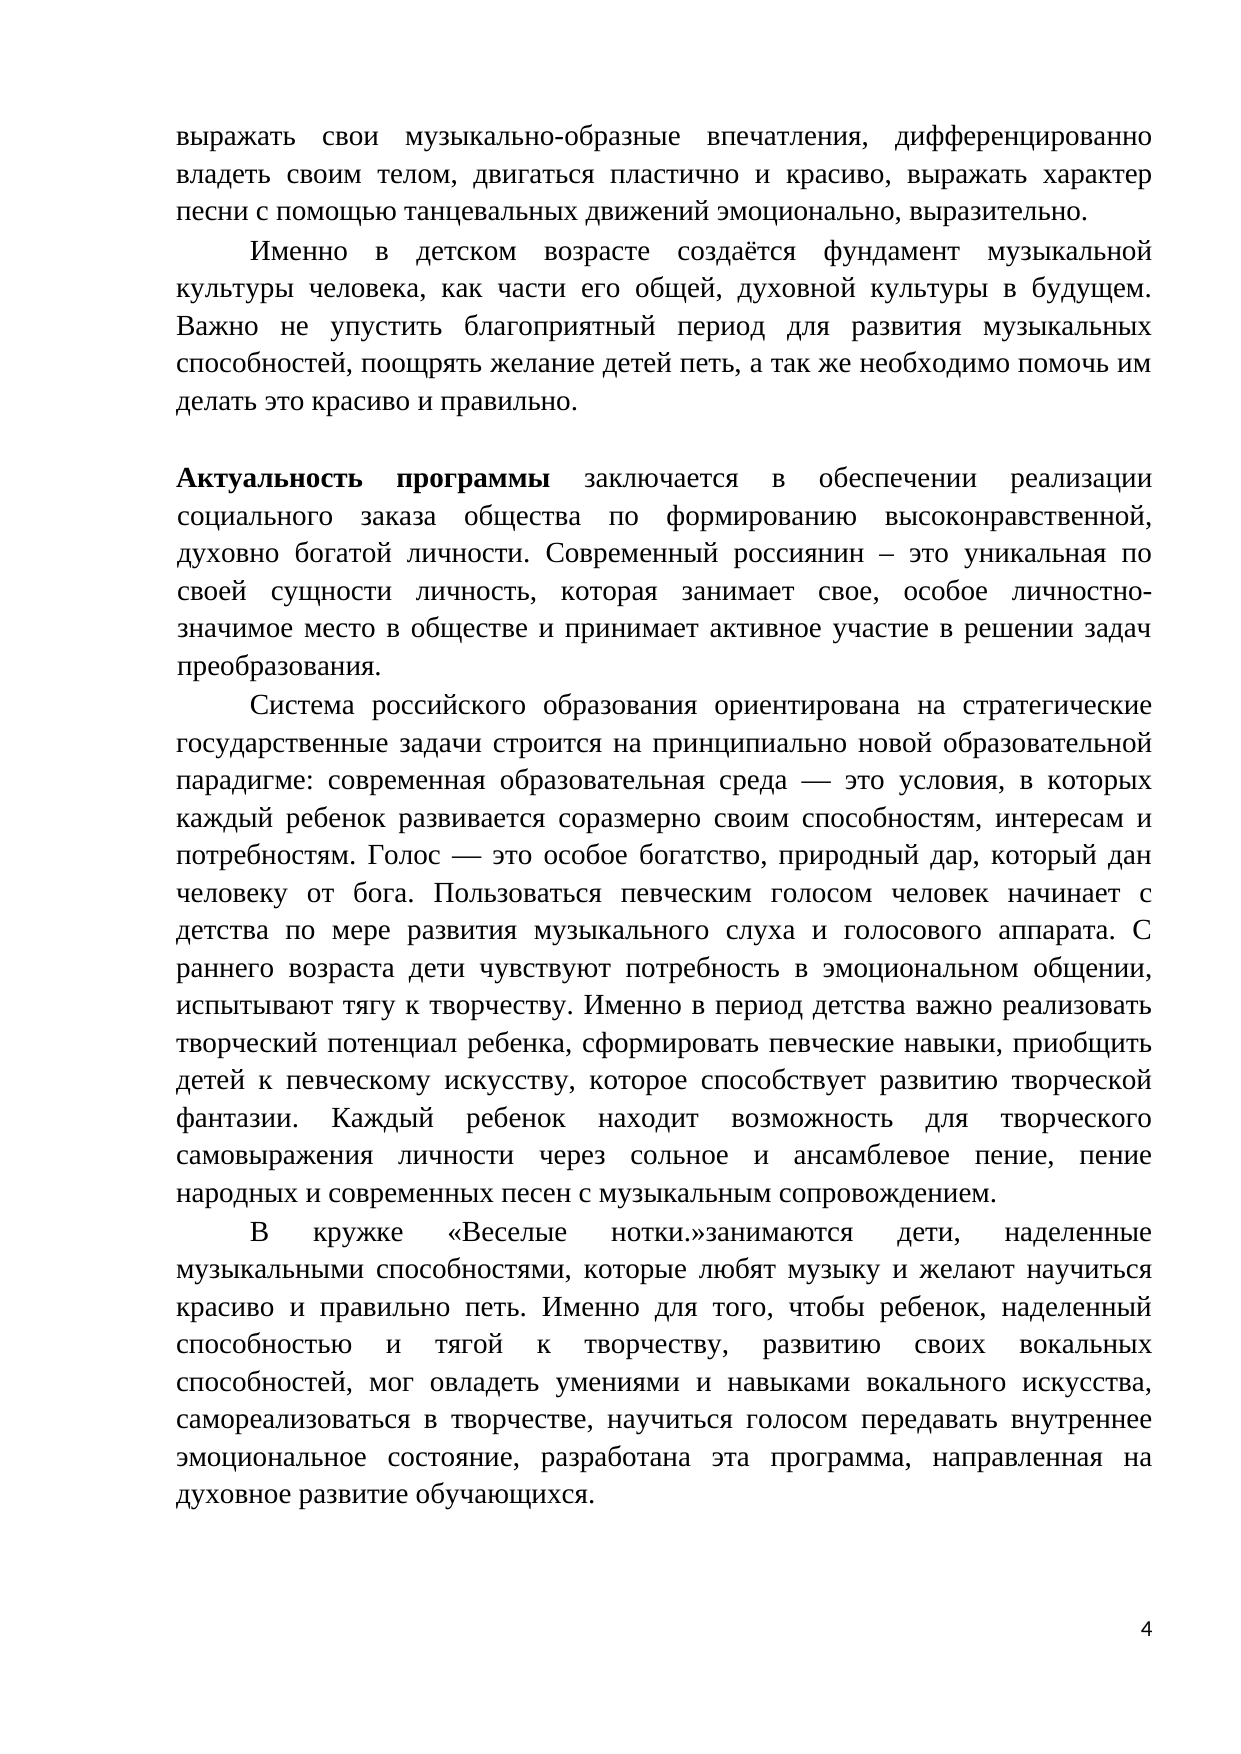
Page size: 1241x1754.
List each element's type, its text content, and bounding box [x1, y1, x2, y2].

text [176, 118, 1153, 227]
text Актуальность программы заключается в обеспечении реализации социального заказа общества по формированию высоконравственной, духовно богатой личности. Современный россиянин – это уникальная по своей сущности личность, которая занимает свое, особое личностно-значимое место в обществе и принимает активное участие в решении задач преобразования. [176, 461, 1153, 682]
text Именно в детском возрасте создаётся фундамент музыкальной культуры человека, как части его общей, духовной культуры в будущем. Важно не упустить благоприятный период для развития музыкальных способностей, поощрять желание детей петь, а так же необходимо помочь им делать это красиво и правильно. [176, 233, 1153, 416]
text Система российского образования ориентирована на стратегические государственные задачи строится на принципиально новой образовательной парадигме: современная образовательная среда — это условия, в которых каждый ребенок развивается соразмерно своим способностям, интересам и потребностям. Голос — это особое богатство, природный дар, который дан человеку от бога. Пользоваться певческим голосом человек начинает с детства по мере развития музыкального слуха и голосового аппарата. С раннего возраста дети чувствуют потребность в эмоциональном общении, испытывают тягу к творчеству. Именно в период детства важно реализовать творческий потенциал ребенка, сформировать певческие навыки, приобщить детей к певческому искусству, которое способствует развитию творческой фантазии. Каждый ребенок находит возможность для творческого самовыражения личности через сольное и ансамблевое пение, пение народных и современных песен с музыкальным сопровождением. [176, 687, 1153, 1208]
text В кружке «Веселые нотки.»занимаются дети, наделенные музыкальными способностями, которые любят музыку и желают научиться красиво и правильно петь. Именно для того, чтобы ребенок, наделенный способностью и тягой к творчеству, развитию своих вокальных способностей, мог овладеть умениями и навыками вокального искусства, самореализоваться в творчестве, научиться голосом передавать внутреннее эмоциональное состояние, разработана эта программа, направленная на духовное развитие обучающихся. [176, 1214, 1153, 1510]
